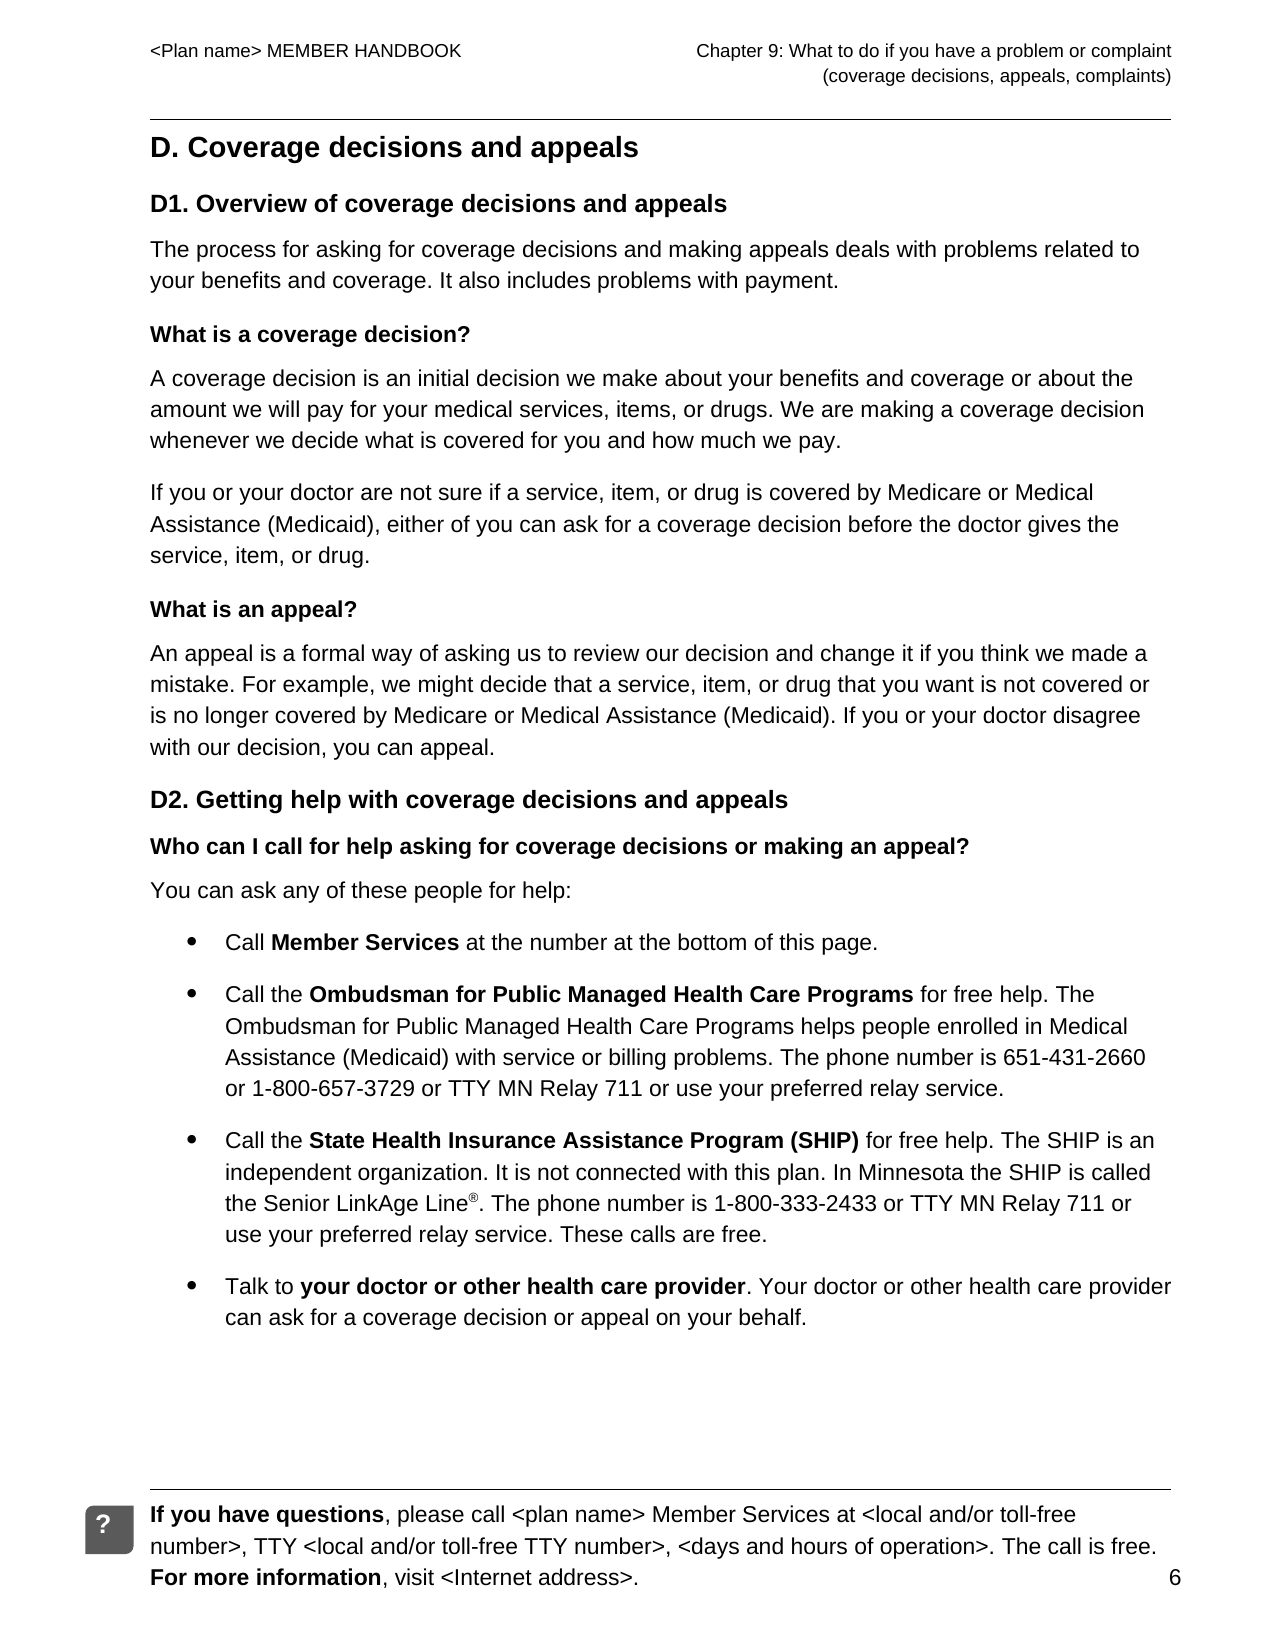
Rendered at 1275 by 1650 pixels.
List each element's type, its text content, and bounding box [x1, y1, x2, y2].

text An appeal is a formal way of asking us to review our decision and change it if you think we made a mistake. For example, we might decide that a service, item, or drug that you want is not covered or is no longer covered by Medicare or Medical Assistance (Medicaid). If you or your doctor disagree with our decision, you can appeal. [150, 636, 1171, 761]
subtitle Coverage decisions and appeals [150, 120, 1171, 165]
list Call Member Services at the number at the bottom of this page. [187, 926, 1171, 957]
text The process for asking for coverage decisions and making appeals deals with problems related to your benefits and coverage. It also includes problems with payment. [150, 232, 1171, 294]
text A coverage decision is an initial decision we make about your benefits and coverage or about the amount we will pay for your medical services, items, or drugs. We are making a coverage decision whenever we decide what is covered for you and how much we pay. [150, 361, 1171, 455]
subtitle What is a coverage decision? [150, 315, 1096, 349]
subtitle D2. Getting help with coverage decisions and appeals [150, 782, 1096, 815]
text If you or your doctor are not sure if a service, item, or drug is covered by Medicare or Medical Assistance (Medicaid), either of you can ask for a coverage decision before the doctor gives the service, item, or drug. [150, 476, 1171, 569]
subtitle Who can I call for help asking for coverage decisions or making an appeal? [150, 828, 1096, 861]
list Call the Ombudsman for Public Managed Health Care Programs for free help. The Ombudsman for Public Managed Health Care Programs helps people enrolled in Medical Assistance (Medicaid) with service or billing problems. The phone number is 651-431-2660 or 1-800-657-3729 or TTY MN Relay 711 or use your preferred relay service. [187, 978, 1171, 1103]
list Call the State Health Insurance Assistance Program (SHIP) for free help. The SHIP is an independent organization. It is not connected with this plan. In Minnesota the SHIP is called the Senior LinkAge Line®. The phone number is 1-800-333-2433 or TTY MN Relay 711 or use your preferred relay service. These calls are free. [187, 1124, 1171, 1249]
subtitle What is an appeal? [150, 590, 1096, 624]
subtitle D1. Overview of coverage decisions and appeals [150, 186, 1096, 219]
text You can ask any of these people for help: [150, 874, 1171, 905]
list Talk to your doctor or other health care provider. Your doctor or other health care provider can ask for a coverage decision or appeal on your behalf. [187, 1269, 1171, 1332]
